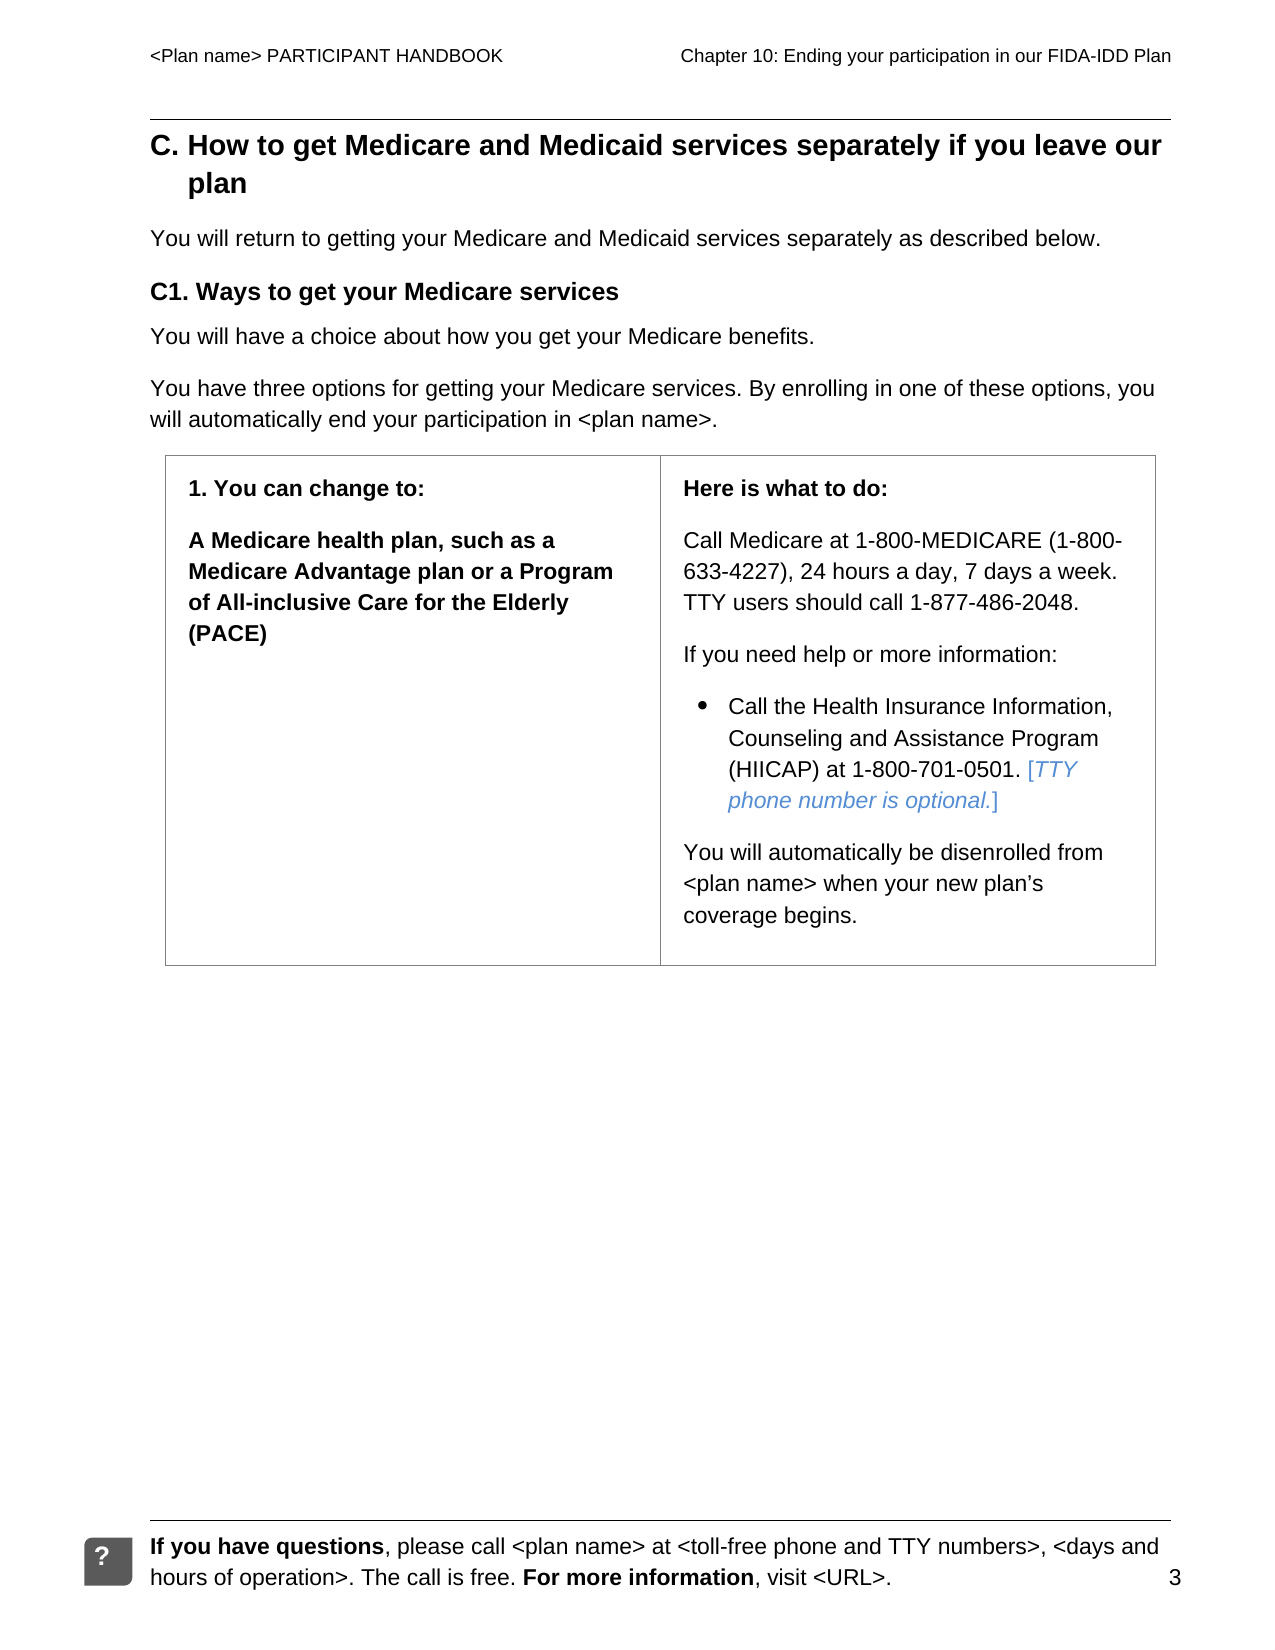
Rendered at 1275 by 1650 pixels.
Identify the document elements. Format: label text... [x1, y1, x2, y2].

subtitle How to get Medicare and Medicaid services separately if you leave our plan [150, 120, 1171, 201]
table_header Here is what to do: Call Medicare at 1-800-MEDICARE (1-800-633-4227), 24 hours a day, 7 days a week. TTY users should call 1-877-486-2048. If you need help or more information: Call the Health Insurance Information, Counseling and Assistance Program (HIICAP) at 1-800-701-0501. [TTY phone number is optional.] You will automatically be disenrolled from <plan name> when your new plan’s coverage begins. [661, 456, 1155, 965]
text You will have a choice about how you get your Medicare benefits. [150, 319, 1171, 351]
text You have three options for getting your Medicare services. By enrolling in one of these options, you will automatically end your participation in <plan name>. [150, 372, 1171, 434]
table_header 1. You can change to: A Medicare health plan, such as a Medicare Advantage plan or a Program of All-inclusive Care for the Elderly (PACE) [166, 456, 660, 965]
subtitle C1. Ways to get your Medicare services [150, 274, 1096, 307]
text You will return to getting your Medicare and Medicaid services separately as described below. [150, 222, 1171, 253]
